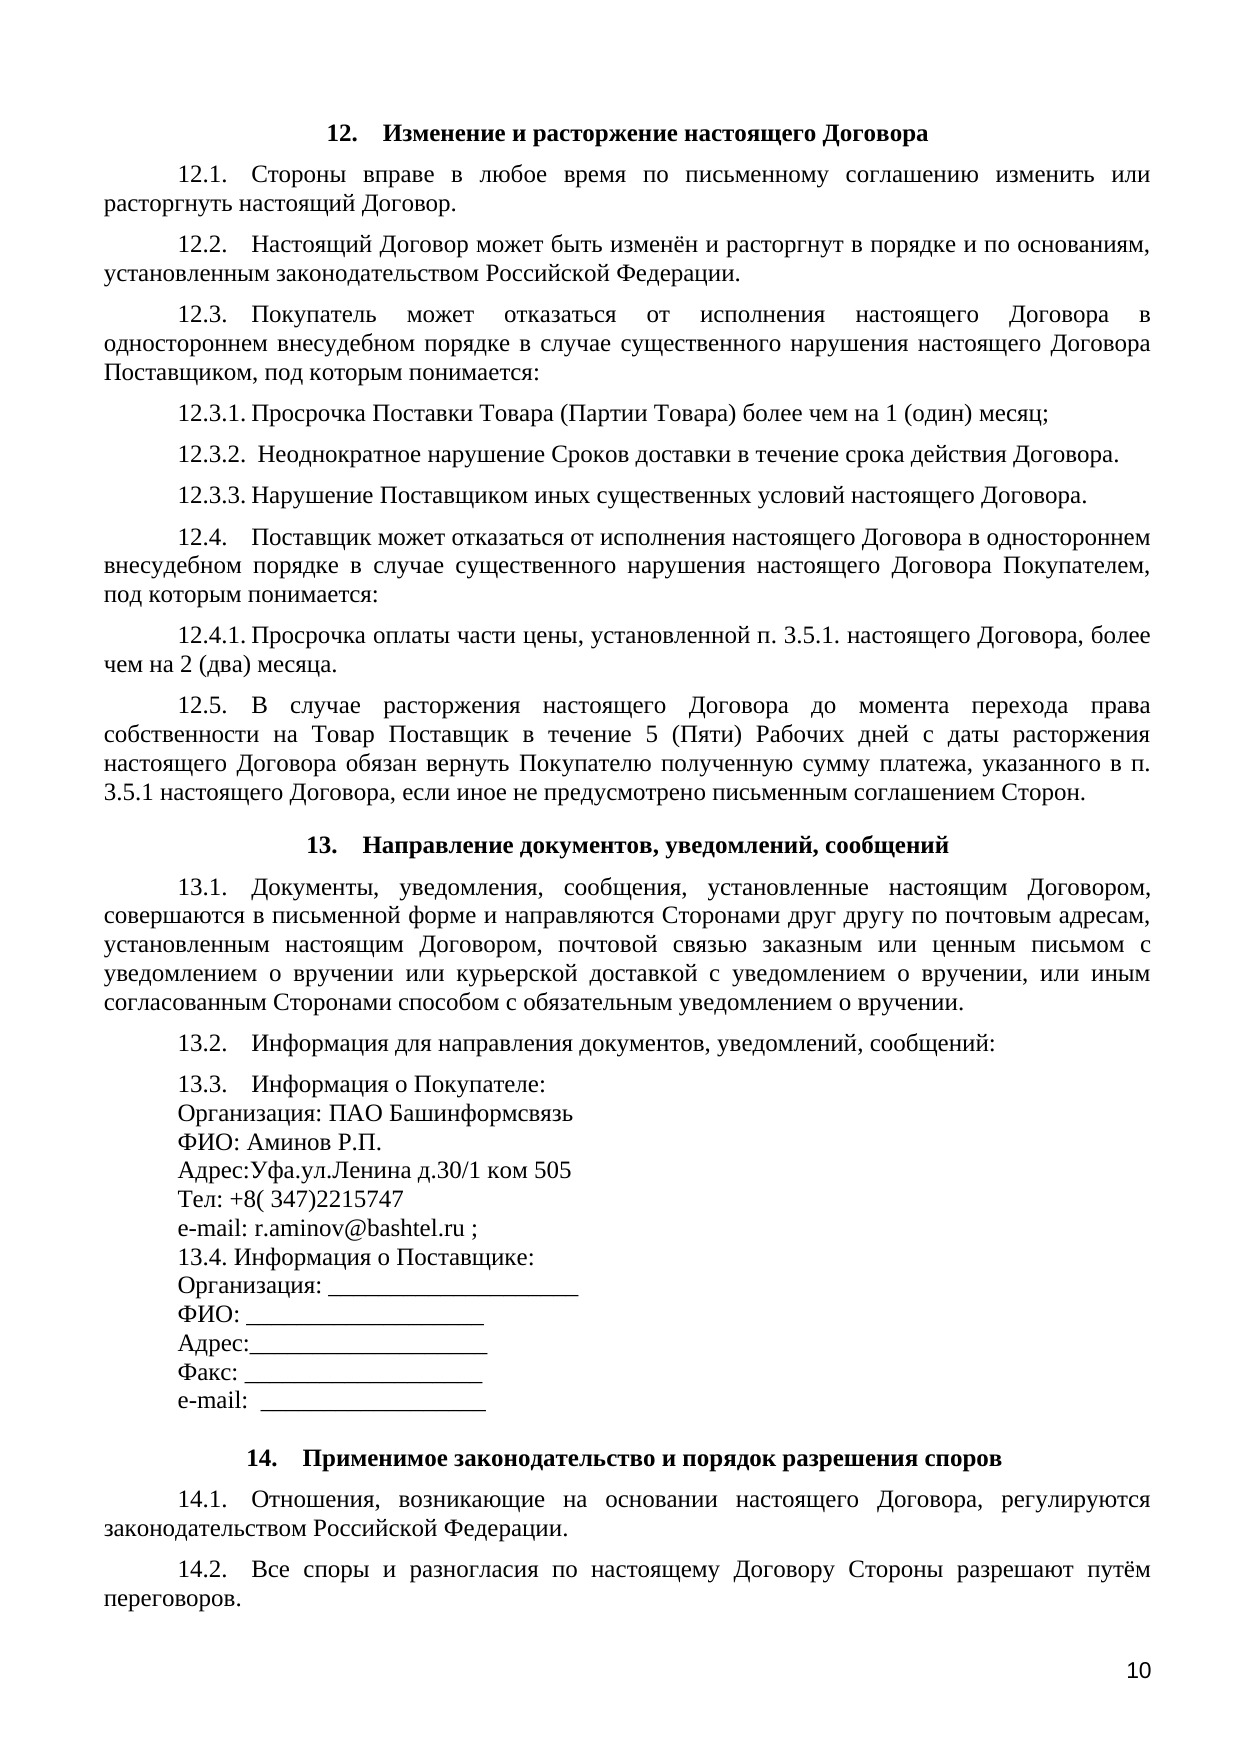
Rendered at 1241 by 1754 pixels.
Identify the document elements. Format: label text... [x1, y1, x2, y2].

text ФИО: Аминов Р.П. [103, 1127, 1152, 1156]
text e-mail: r.aminov@bashtel.ru ; [103, 1213, 1152, 1242]
text Адрес:Уфа.ул.Ленина д.30/1 ком 505 [103, 1156, 1152, 1184]
text e-mail: __________________ [177, 1386, 1152, 1414]
text Тел: +8( 347)2215747 [103, 1184, 1152, 1213]
text 13.4. Информация о Поставщике: [103, 1242, 1152, 1271]
text Факс: ___________________ [177, 1357, 1152, 1386]
list Информация для направления документов, уведомлений, сообщений: [103, 1028, 1152, 1057]
list Настоящий Договор может быть изменён и расторгнут в порядке и по основаниям, установленным законодательством Российской Федерации. [103, 229, 1152, 287]
list Нарушение Поставщиком иных существенных условий настоящего Договора. [103, 481, 1152, 509]
text Адрес:___________________ [177, 1328, 1152, 1357]
text Организация: ПАО Башинформсвязь [103, 1098, 1152, 1127]
list В случае расторжения настоящего Договора до момента перехода права собственности на Товар Поставщик в течение 5 (Пяти) Рабочих дней с даты расторжения настоящего Договора обязан вернуть Покупателю полученную сумму платежа, указанного в п. 3.5.1 настоящего Договора, если иное не предусмотрено письменным соглашением Сторон. [103, 691, 1152, 806]
list Просрочка оплаты части цены, установленной п. 3.5.1. настоящего Договора, более чем на 2 (два) месяца. [103, 621, 1152, 678]
list Документы, уведомления, сообщения, установленные настоящим Договором, совершаются в письменной форме и направляются Сторонами друг другу по почтовым адресам, установленным настоящим Договором, почтовой связью заказным или ценным письмом с уведомлением о вручении или курьерской доставкой с уведомлением о вручении, или иным согласованным Сторонами способом с обязательным уведомлением о вручении. [103, 872, 1152, 1016]
list Применимое законодательство и порядок разрешения споров [103, 1443, 1152, 1472]
list Покупатель может отказаться от исполнения настоящего Договора в одностороннем внесудебном порядке в случае существенного нарушения настоящего Договора Поставщиком, под которым понимается: [103, 299, 1152, 386]
list Поставщик может отказаться от исполнения настоящего Договора в одностороннем внесудебном порядке в случае существенного нарушения настоящего Договора Покупателем, под которым понимается: [103, 522, 1152, 608]
list Информация о Покупателе: [103, 1069, 1152, 1098]
text Организация: ____________________ [103, 1271, 1152, 1299]
list Просрочка Поставки Товара (Партии Товара) более чем на 1 (один) месяц; [103, 398, 1152, 427]
list Направление документов, уведомлений, сообщений [103, 831, 1152, 859]
list Отношения, возникающие на основании настоящего Договора, регулируются законодательством Российской Федерации. [103, 1484, 1152, 1542]
list Неоднократное нарушение Сроков доставки в течение срока действия Договора. [103, 439, 1152, 468]
list Изменение и расторжение настоящего Договора [103, 118, 1152, 147]
list Стороны вправе в любое время по письменному соглашению изменить или расторгнуть настоящий Договор. [103, 159, 1152, 217]
list Все споры и разногласия по настоящему Договору Стороны разрешают путём переговоров. [103, 1554, 1152, 1612]
text ФИО: ___________________ [177, 1299, 1152, 1328]
